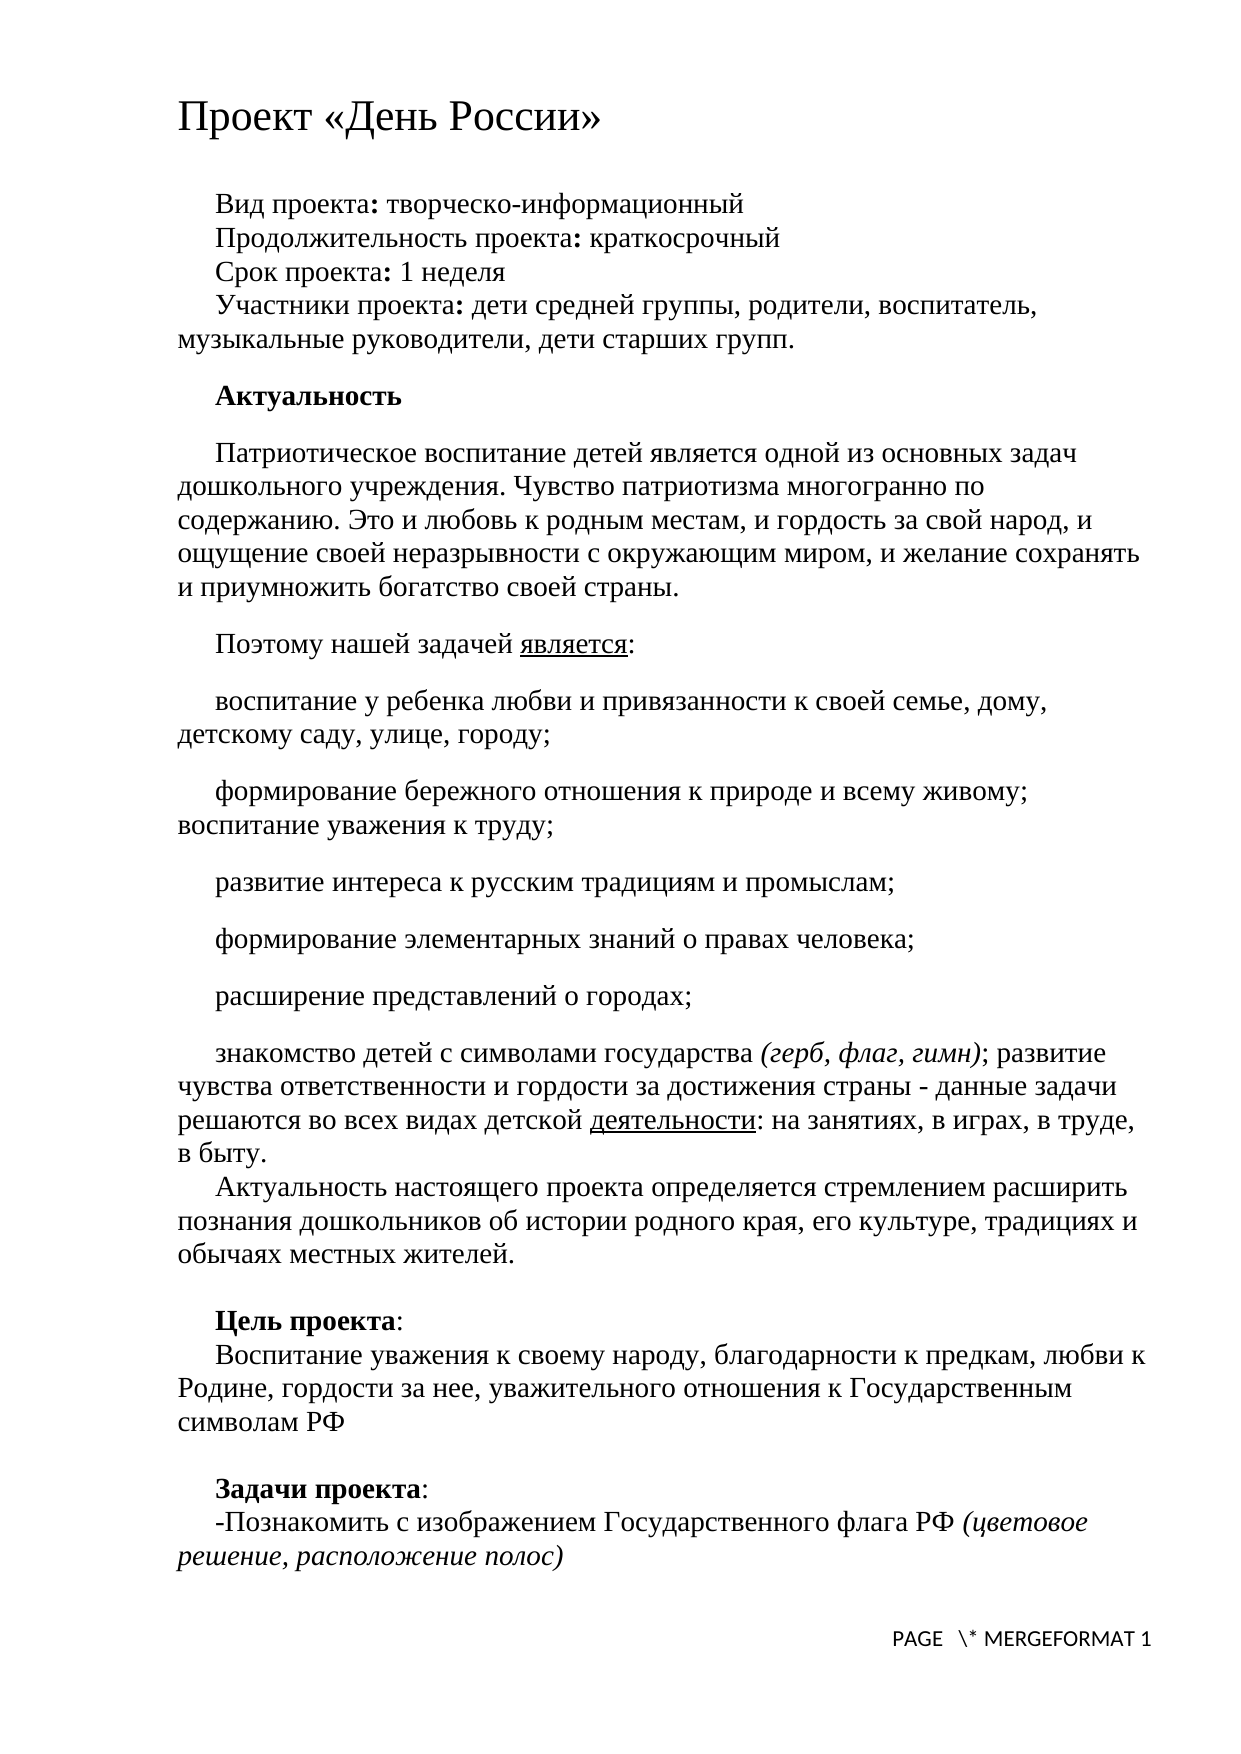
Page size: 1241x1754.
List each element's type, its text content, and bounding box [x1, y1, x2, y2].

text -Познакомить с изображением Государственного флага РФ (цветовое решение, расположение полос) [177, 1504, 1152, 1572]
text формирование элементарных знаний о правах человека; [177, 921, 1152, 954]
text Актуальность настоящего проекта определяется стремлением расширить познания дошкольников об истории родного края, его культуре, традициях и обычаях местных жителей. [177, 1169, 1152, 1270]
text Срок проекта: 1 неделя [177, 254, 1152, 287]
text Задачи проекта: [177, 1471, 1152, 1504]
text Поэтому нашей задачей является: [177, 626, 1152, 659]
text расширение представлений о городах; [177, 978, 1152, 1011]
text Цель проекта: [177, 1303, 1152, 1337]
text развитие интереса к русским традициям и промыслам; [177, 864, 1152, 897]
text знакомство детей с символами государства (герб, флаг, гимн); развитие чувства ответственности и гордости за достижения страны - данные задачи решаются во всех видах детской деятельности: на занятиях, в играх, в труде, в быту. [177, 1035, 1152, 1169]
text воспитание у ребенка любви и привязанности к своей семье, дому, детскому саду, улице, городу; [177, 683, 1152, 750]
text формирование бережного отношения к природе и всему живому; воспитание уважения к труду; [177, 773, 1152, 841]
subtitle Проект «День России» [177, 89, 1152, 140]
text Участники проекта: дети средней группы, родители, воспитатель, музыкальные руководители, дети старших групп. [177, 287, 1152, 354]
text Актуальность [177, 378, 1152, 411]
text Продолжительность проекта: краткосрочный [177, 220, 1152, 254]
text Патриотическое воспитание детей является одной из основных задач дошкольного учреждения. Чувство патриотизма многогранно по содержанию. Это и любовь к родным местам, и гордость за свой народ, и ощущение своей неразрывности с окружающим миром, и желание сохранять и приумножить богатство своей страны. [177, 435, 1152, 602]
text Вид проекта: творческо-информационный [177, 187, 1152, 220]
text Воспитание уважения к своему народу, благодарности к предкам, любви к Родине, гордости за нее, уважительного отношения к Государственным символам РФ [177, 1337, 1152, 1437]
